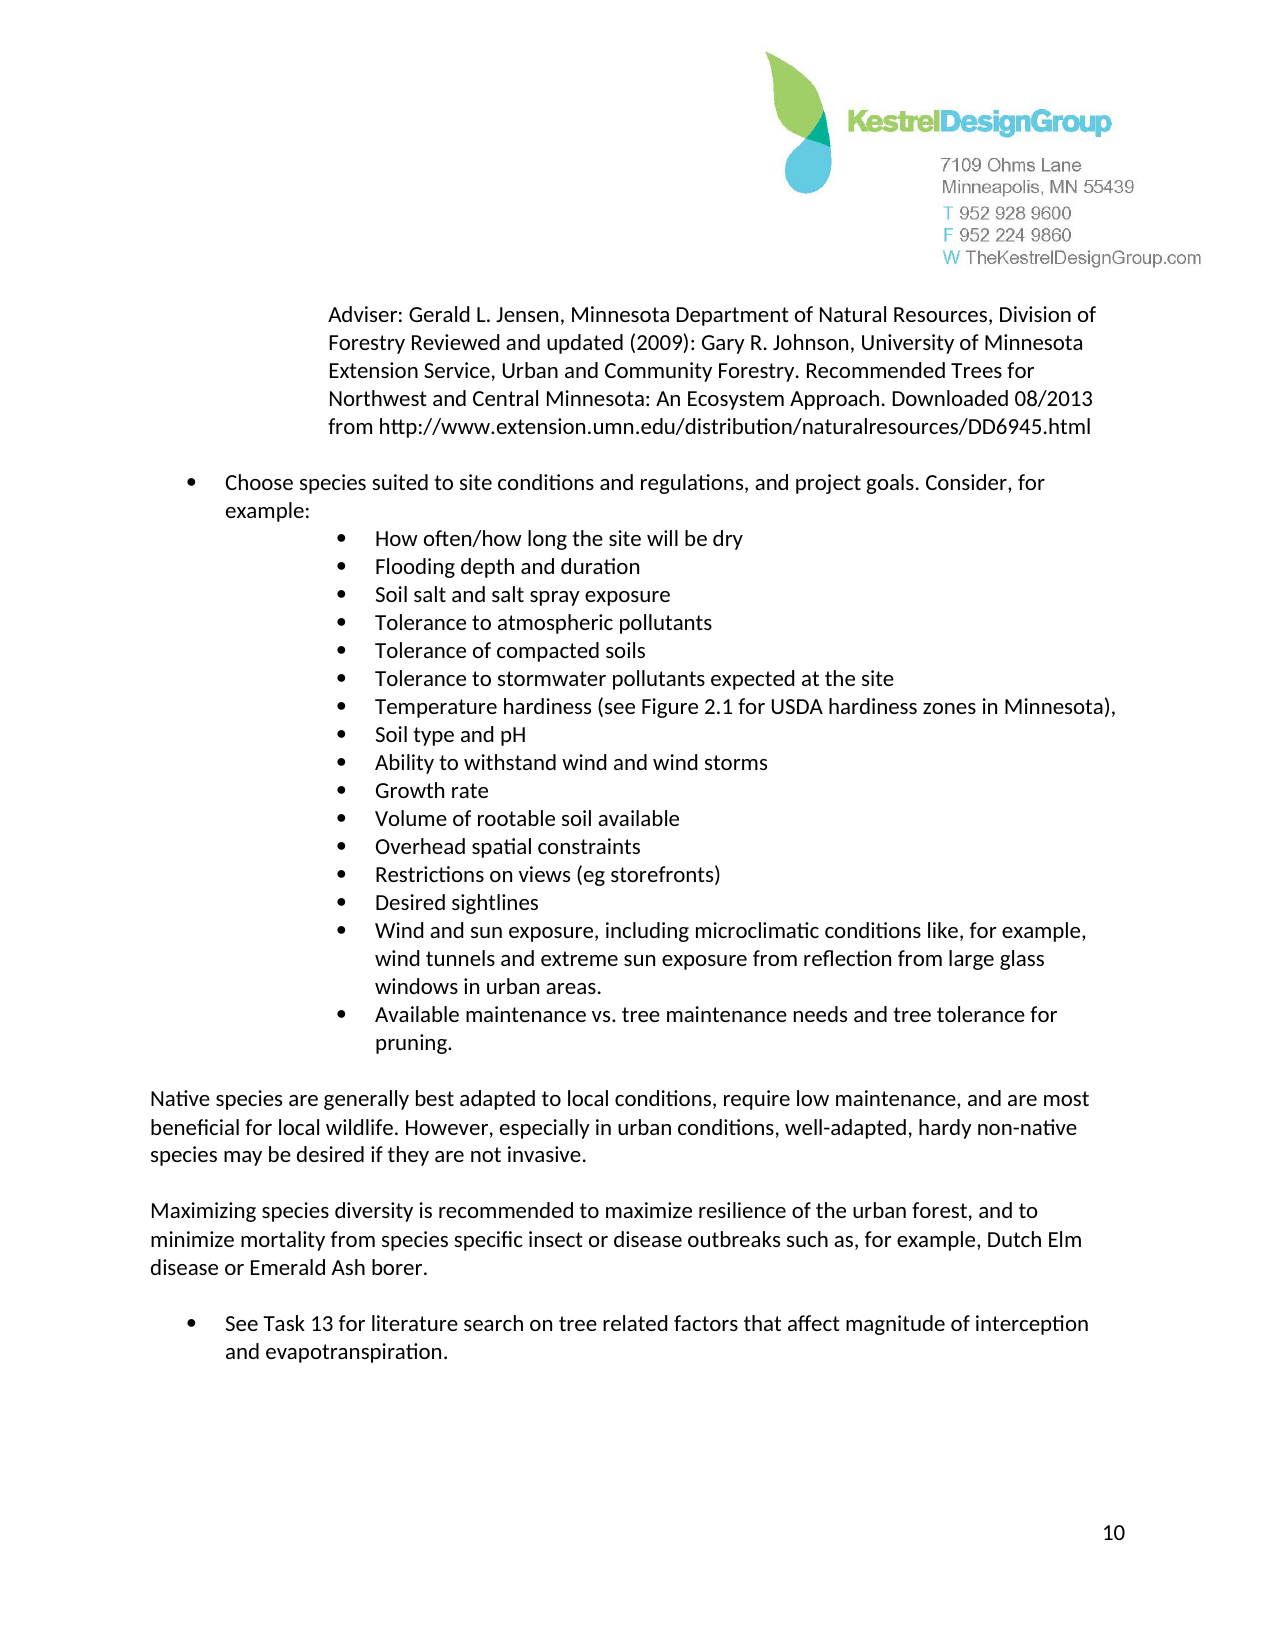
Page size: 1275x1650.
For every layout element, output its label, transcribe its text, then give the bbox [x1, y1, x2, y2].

picture [757, 44, 1210, 274]
list Tolerance of compacted soils [337, 636, 1125, 664]
list Soil salt and salt spray exposure [337, 580, 1125, 608]
list Restrictions on views (eg storefronts) [337, 860, 1125, 888]
list Tolerance to stormwater pollutants expected at the site [337, 664, 1125, 692]
list Desired sightlines [337, 888, 1125, 916]
list Wind and sun exposure, including microclimatic conditions like, for example, wind tunnels and extreme sun exposure from reflection from large glass windows in urban areas. [337, 916, 1125, 1001]
list Temperature hardiness (see Figure 2.1 for USDA hardiness zones in Minnesota), [337, 692, 1125, 720]
list Available maintenance vs. tree maintenance needs and tree tolerance for pruning. [337, 1001, 1125, 1057]
list How often/how long the site will be dry [337, 524, 1125, 552]
list Volume of rootable soil available [337, 804, 1125, 832]
list Ability to withstand wind and wind storms [337, 748, 1125, 776]
text Native species are generally best adapted to local conditions, require low maintenance, and are most beneficial for local wildlife. However, especially in urban conditions, well-adapted, hardy non-native species may be desired if they are not invasive. [150, 1084, 1125, 1169]
list Tolerance to atmospheric pollutants [337, 608, 1125, 636]
list See Task 13 for literature search on tree related factors that affect magnitude of interception and evapotranspiration. [187, 1309, 1125, 1365]
text Maximizing species diversity is recommended to maximize resilience of the urban forest, and to minimize mortality from species specific insect or disease outbreaks such as, for example, Dutch Elm disease or Emerald Ash borer. [150, 1197, 1125, 1281]
list Overhead spatial constraints [337, 832, 1125, 860]
list Flooding depth and duration [337, 552, 1125, 580]
list Soil type and pH [337, 720, 1125, 748]
list Growth rate [337, 776, 1125, 804]
list Choose species suited to site conditions and regulations, and project goals. Consider, for example: [187, 468, 1125, 524]
